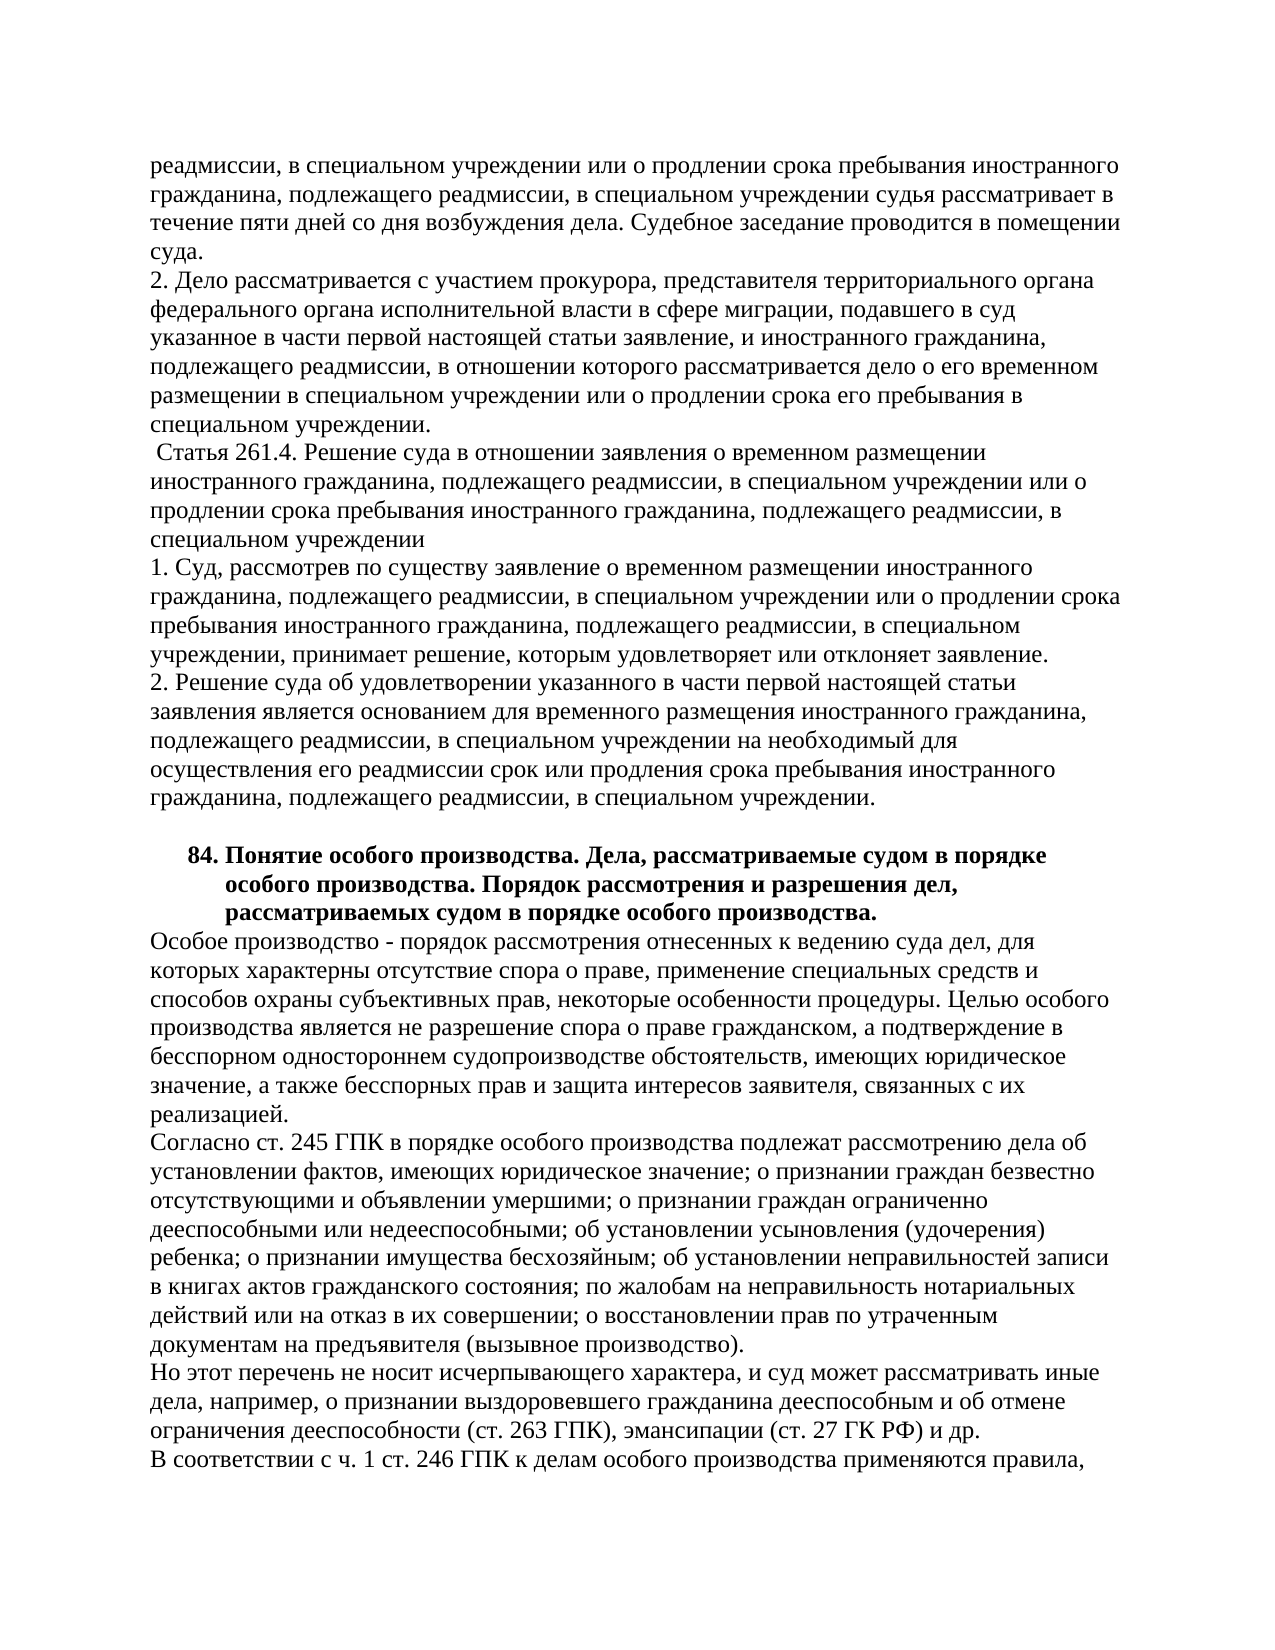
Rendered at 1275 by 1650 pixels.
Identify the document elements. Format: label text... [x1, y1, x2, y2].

text Но этот перечень не носит исчерпывающего характера, и суд может рассматривать иные дела, например, о признании выздоровевшего гражданина дееспособным и об отмене ограничения дееспособности (ст. 263 ГПК), эмансипации (ст. 27 ГК РФ) и др. [150, 1357, 1125, 1444]
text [150, 150, 1125, 265]
text Статья 261.4. Решение суда в отношении заявления о временном размещении иностранного гражданина, подлежащего реадмиссии, в специальном учреждении или о продлении срока пребывания иностранного гражданина, подлежащего реадмиссии, в специальном учреждении [150, 437, 1125, 552]
text 1. Суд, рассмотрев по существу заявление о временном размещении иностранного гражданина, подлежащего реадмиссии, в специальном учреждении или о продлении срока пребывания иностранного гражданина, подлежащего реадмиссии, в специальном учреждении, принимает решение, которым удовлетворяет или отклоняет заявление. [150, 552, 1125, 667]
list Понятие особого производства. Дела, рассматриваемые судом в порядке особого производства. Порядок рассмотрения и разрешения дел, рассматриваемых судом в порядке особого производства. [187, 840, 1125, 926]
text 2. Дело рассматривается с участием прокурора, представителя территориального органа федерального органа исполнительной власти в сфере миграции, подавшего в суд указанное в части первой настоящей статьи заявление, и иностранного гражданина, подлежащего реадмиссии, в отношении которого рассматривается дело о его временном размещении в специальном учреждении или о продлении срока его пребывания в специальном учреждении. [150, 265, 1125, 437]
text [150, 1444, 1125, 1472]
text Особое производство - порядок рассмотрения отнесенных к ведению суда дел, для которых характерны отсутствие спора о праве, применение специальных средств и способов охраны субъективных прав, некоторые особенности процедуры. Целью особого производства является не разрешение спора о праве гражданском, а подтверждение в бесспорном одностороннем судопроизводстве обстоятельств, имеющих юридическое значение, а также бесспорных прав и защита интересов заявителя, связанных с их реализацией. [150, 926, 1125, 1127]
text Согласно ст. 245 ГПК в порядке особого производства подлежат рассмотрению дела об установлении фактов, имеющих юридическое значение; о признании граждан безвестно отсутствующими и объявлении умершими; о признании граждан ограниченно дееспособными или недееспособными; об установлении усыновления (удочерения) ребенка; о признании имущества бесхозяйным; об установлении неправильностей записи в книгах актов гражданского состояния; по жалобам на неправильность нотариальных действий или на отказ в их совершении; о восстановлении прав по утраченным документам на предъявителя (вызывное производство). [150, 1127, 1125, 1357]
text 2. Решение суда об удовлетворении указанного в части первой настоящей статьи заявления является основанием для временного размещения иностранного гражданина, подлежащего реадмиссии, в специальном учреждении на необходимый для осуществления его реадмиссии срок или продления срока пребывания иностранного гражданина, подлежащего реадмиссии, в специальном учреждении. [150, 667, 1125, 811]
